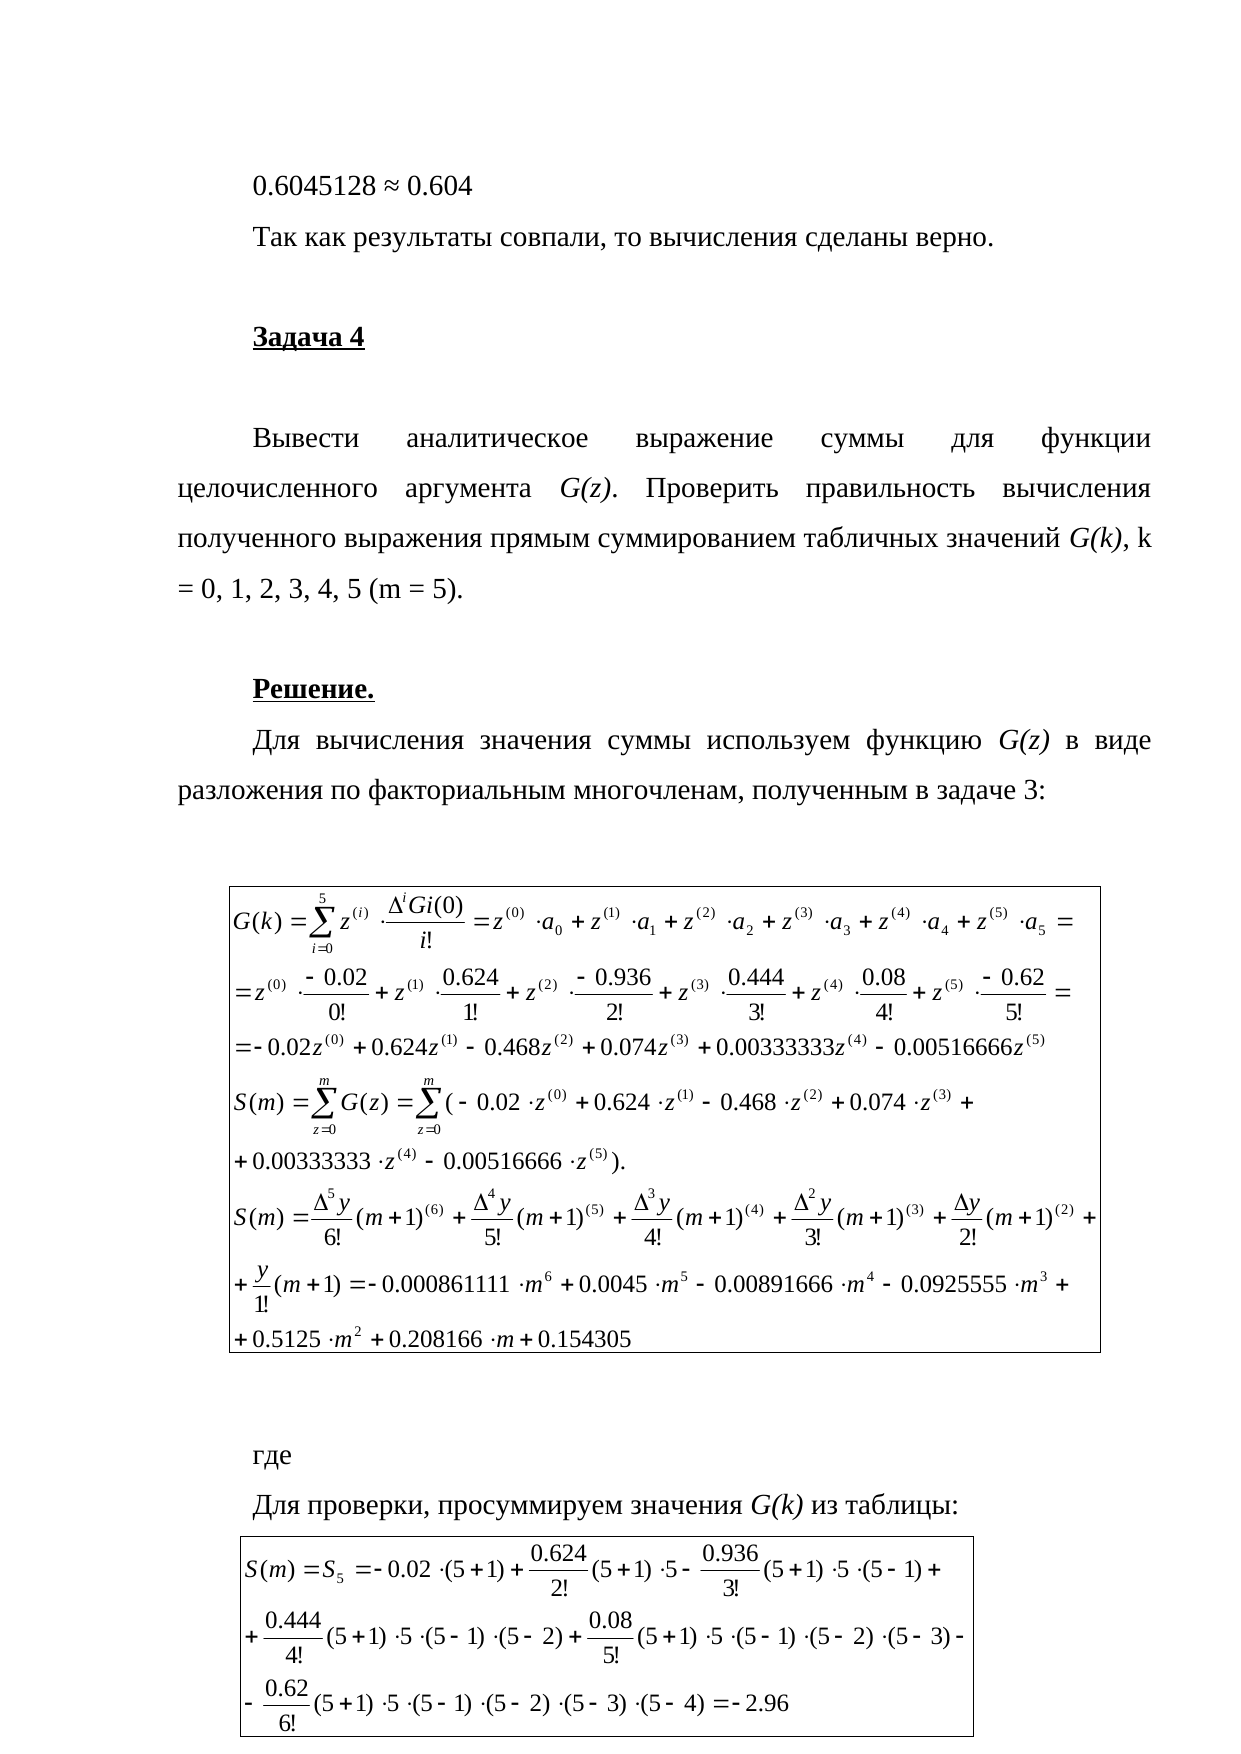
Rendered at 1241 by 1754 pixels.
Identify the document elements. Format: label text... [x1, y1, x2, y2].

text Для вычисления значения суммы используем функцию G(z) в виде разложения по факториальным многочленам, полученным в задаче 3: [177, 722, 1152, 806]
text Вывести аналитическое выражение суммы для функции целочисленного аргумента G(z). Проверить правильность вычисления полученного выражения прямым суммированием табличных значений G(k), k = 0, 1, 2, 3, 4, 5 (m = 5). [177, 420, 1152, 604]
text Для проверки, просуммируем значения G(k) из таблицы: [177, 1487, 1152, 1521]
text 0.6045128 ≈ 0.604 [177, 168, 1152, 202]
text Решение. [177, 672, 1152, 705]
text где [177, 1437, 1152, 1471]
text Задача 4 [177, 319, 1152, 353]
text Так как результаты совпали, то вычисления сделаны верно. [177, 219, 1152, 252]
